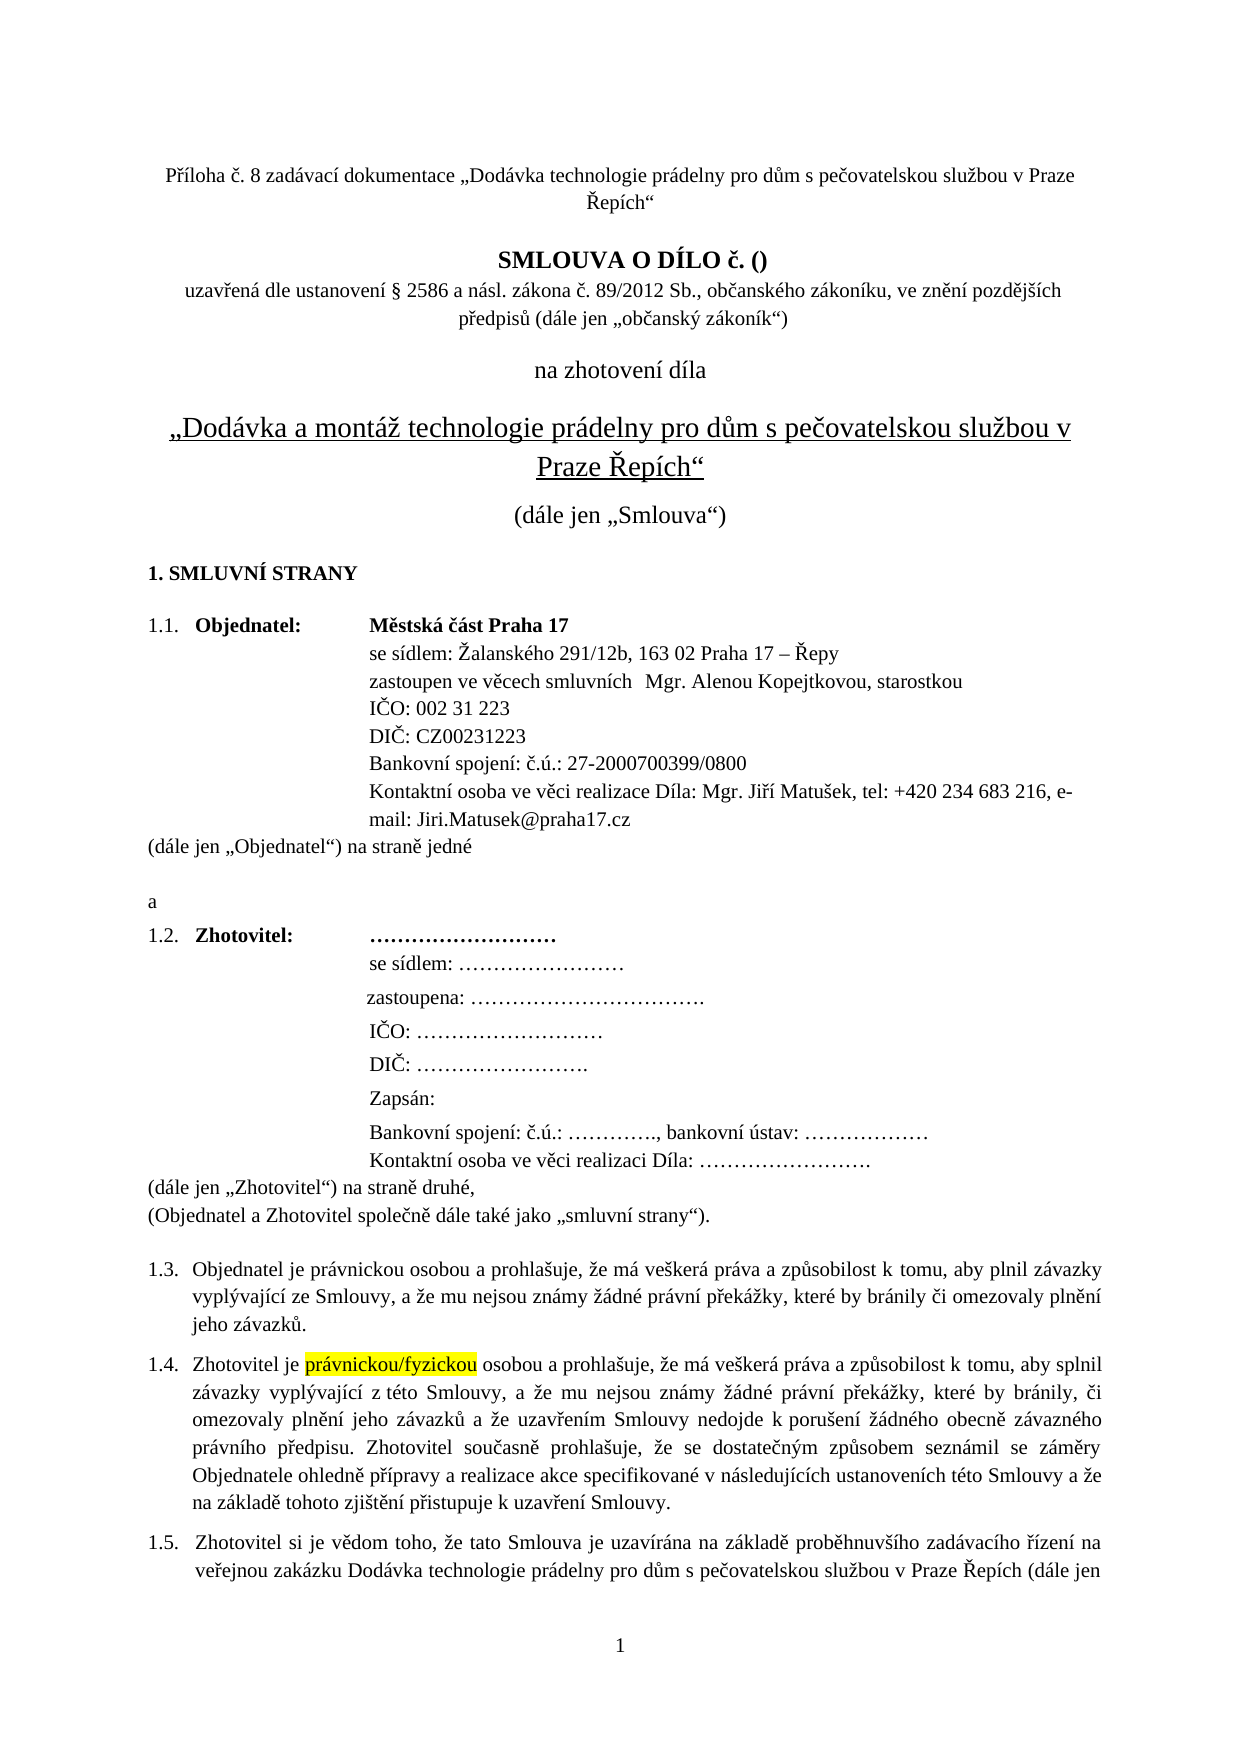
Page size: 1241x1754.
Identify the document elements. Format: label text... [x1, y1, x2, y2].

text IČO: ……………………… [148, 1018, 1063, 1043]
text Kontaktní osoba ve věci realizaci Díla: ……………………. [148, 1148, 1063, 1172]
text Příloha č. 8 zadávací dokumentace „Dodávka technologie prádelny pro dům s pečovatelskou službou v Praze Řepích“ [148, 162, 1093, 214]
text zastoupena: ……………………………. [148, 985, 1063, 1009]
text Zapsán: [148, 1086, 1063, 1110]
list Zhotovitel je právnickou/fyzickou osobou a prohlašuje, že má veškerá práva a způsobilost k tomu, aby splnil závazky vyplývající z této Smlouvy, a že mu nejsou známy žádné právní překážky, které by bránily, či omezovaly plnění jeho závazků a že uzavřením Smlouvy nedojde k porušení žádného obecně závazného právního předpisu. Zhotovitel současně prohlašuje, že se dostatečným způsobem seznámil se záměry Objednatele ohledně přípravy a realizace akce specifikované v následujících ustanoveních této Smlouvy a že na základě tohoto zjištění přistupuje k uzavření Smlouvy. [148, 1352, 1102, 1514]
text (dále jen „Smlouva“) [148, 500, 1093, 529]
list Objednatel: Městská část Praha 17 [148, 613, 1102, 637]
text uzavřená dle ustanovení § 2586 a násl. zákona č. 89/2012 Sb., občanského zákoníku, ve znění pozdějších předpisů (dále jen „občanský zákoník“) [148, 278, 1099, 330]
text Bankovní spojení: č.ú.: …………., bankovní ústav: ……………… [148, 1120, 1063, 1144]
text DIČ: CZ00231223 [369, 724, 1093, 748]
text se sídlem: …………………… [148, 951, 1063, 975]
list Objednatel je právnickou osobou a prohlašuje, že má veškerá práva a způsobilost k tomu, aby plnil závazky vyplývající ze Smlouvy, a že mu nejsou známy žádné právní překážky, které by bránily či omezovaly plnění jeho závazků. [148, 1257, 1102, 1336]
text (dále jen „Objednatel“) na straně jedné [148, 834, 1093, 858]
list Zhotovitel: ……………………… [148, 923, 1102, 947]
text Bankovní spojení: č.ú.: 27-2000700399/0800 [369, 751, 1093, 775]
text DIČ: ……………………. [148, 1052, 1063, 1076]
text Kontaktní osoba ve věci realizace Díla: Mgr. Jiří Matušek, tel: +420 234 683 216, e-mail: Jiri.Matusek@praha17.cz [369, 779, 1093, 831]
text se sídlem: Žalanského 291/12b, 163 02 Praha 17 – Řepy [148, 641, 1063, 665]
text (Objednatel a Zhotovitel společně dále také jako „smluvní strany“). [148, 1203, 1102, 1227]
text „Dodávka a montáž technologie prádelny pro dům s pečovatelskou službou v Praze Řepích“ [148, 411, 1093, 483]
text (dále jen „Zhotovitel“) na straně druhé, [148, 1175, 1102, 1199]
text na zhotovení díla [148, 356, 1093, 384]
text a [148, 889, 1063, 913]
text SMLOUVA O DÍLO č. () [148, 245, 1093, 274]
text 1. SMLUVNÍ STRANY [148, 561, 1093, 585]
text zastoupen ve věcech smluvních Mgr. Alenou Kopejtkovou, starostkou IČO: 002 31 223 [369, 668, 1093, 720]
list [148, 1530, 1102, 1582]
